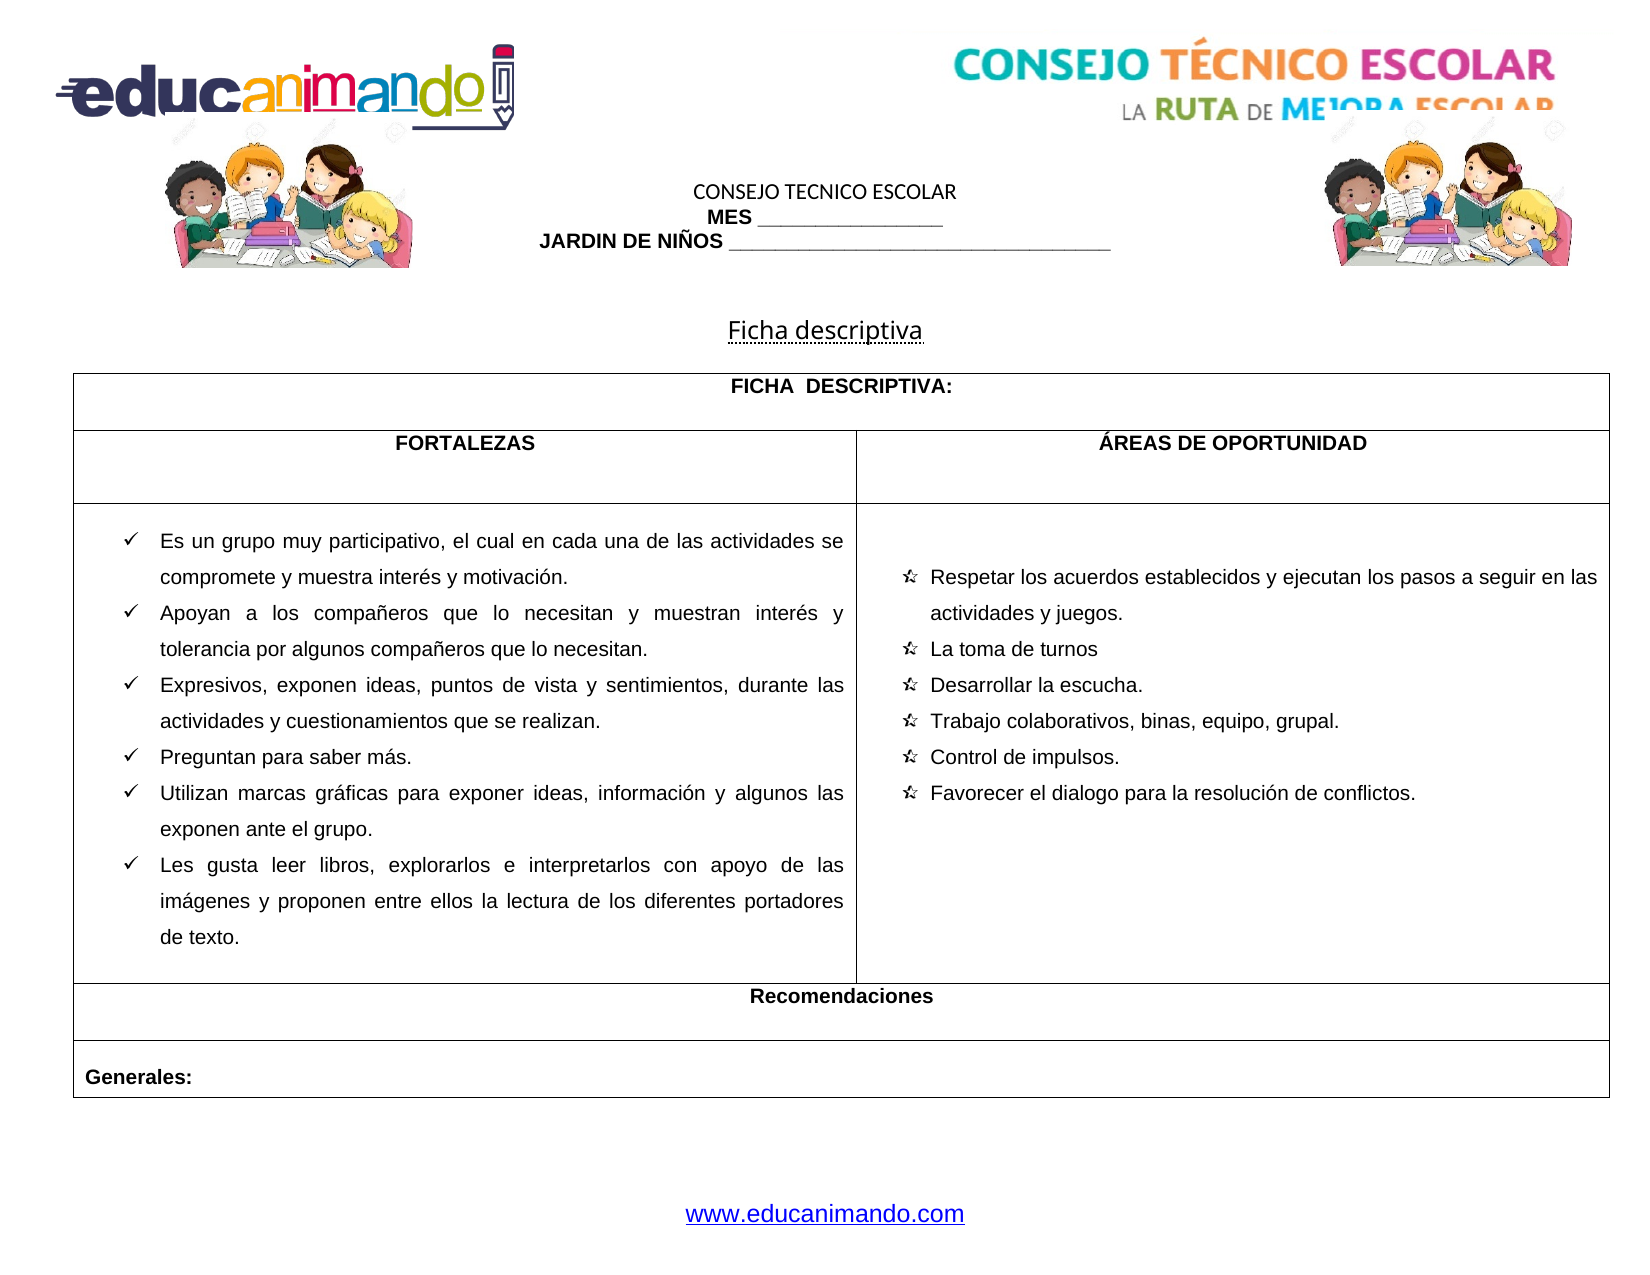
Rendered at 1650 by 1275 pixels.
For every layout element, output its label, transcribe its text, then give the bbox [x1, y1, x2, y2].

table_cell Respetar los acuerdos establecidos y ejecutan los pasos a seguir en las actividades y juegos. La toma de turnos Desarrollar la escucha. Trabajo colaborativos, binas, equipo, grupal. Control de impulsos. Favorecer el dialogo para la resolución de conflictos. [857, 504, 1609, 983]
text Ficha descriptiva [148, 313, 1502, 347]
table_cell Es un grupo muy participativo, el cual en cada una de las actividades se compromete y muestra interés y motivación. Apoyan a los compañeros que lo necesitan y muestran interés y tolerancia por algunos compañeros que lo necesitan. Expresivos, exponen ideas, puntos de vista y sentimientos, durante las actividades y cuestionamientos que se realizan. Preguntan para saber más. Utilizan marcas gráficas para exponer ideas, información y algunos las exponen ante el grupo. Les gusta leer libros, explorarlos e interpretarlos con apoyo de las imágenes y proponen entre ellos la lectura de los diferentes portadores de texto. [74, 504, 856, 983]
table_cell ÁREAS DE OPORTUNIDAD [857, 431, 1609, 503]
text MES ________________ [148, 205, 1502, 229]
table_header FICHA DESCRIPTIVA: [74, 374, 1609, 430]
text JARDIN DE NIÑOS _________________________________ [148, 229, 1502, 253]
picture [165, 253, 413, 268]
picture [779, 29, 1614, 266]
table_cell Recomendaciones [74, 984, 1609, 1039]
text CONSEJO TECNICO ESCOLAR [148, 177, 1502, 205]
picture [51, 43, 514, 177]
table_cell FORTALEZAS [74, 431, 856, 503]
